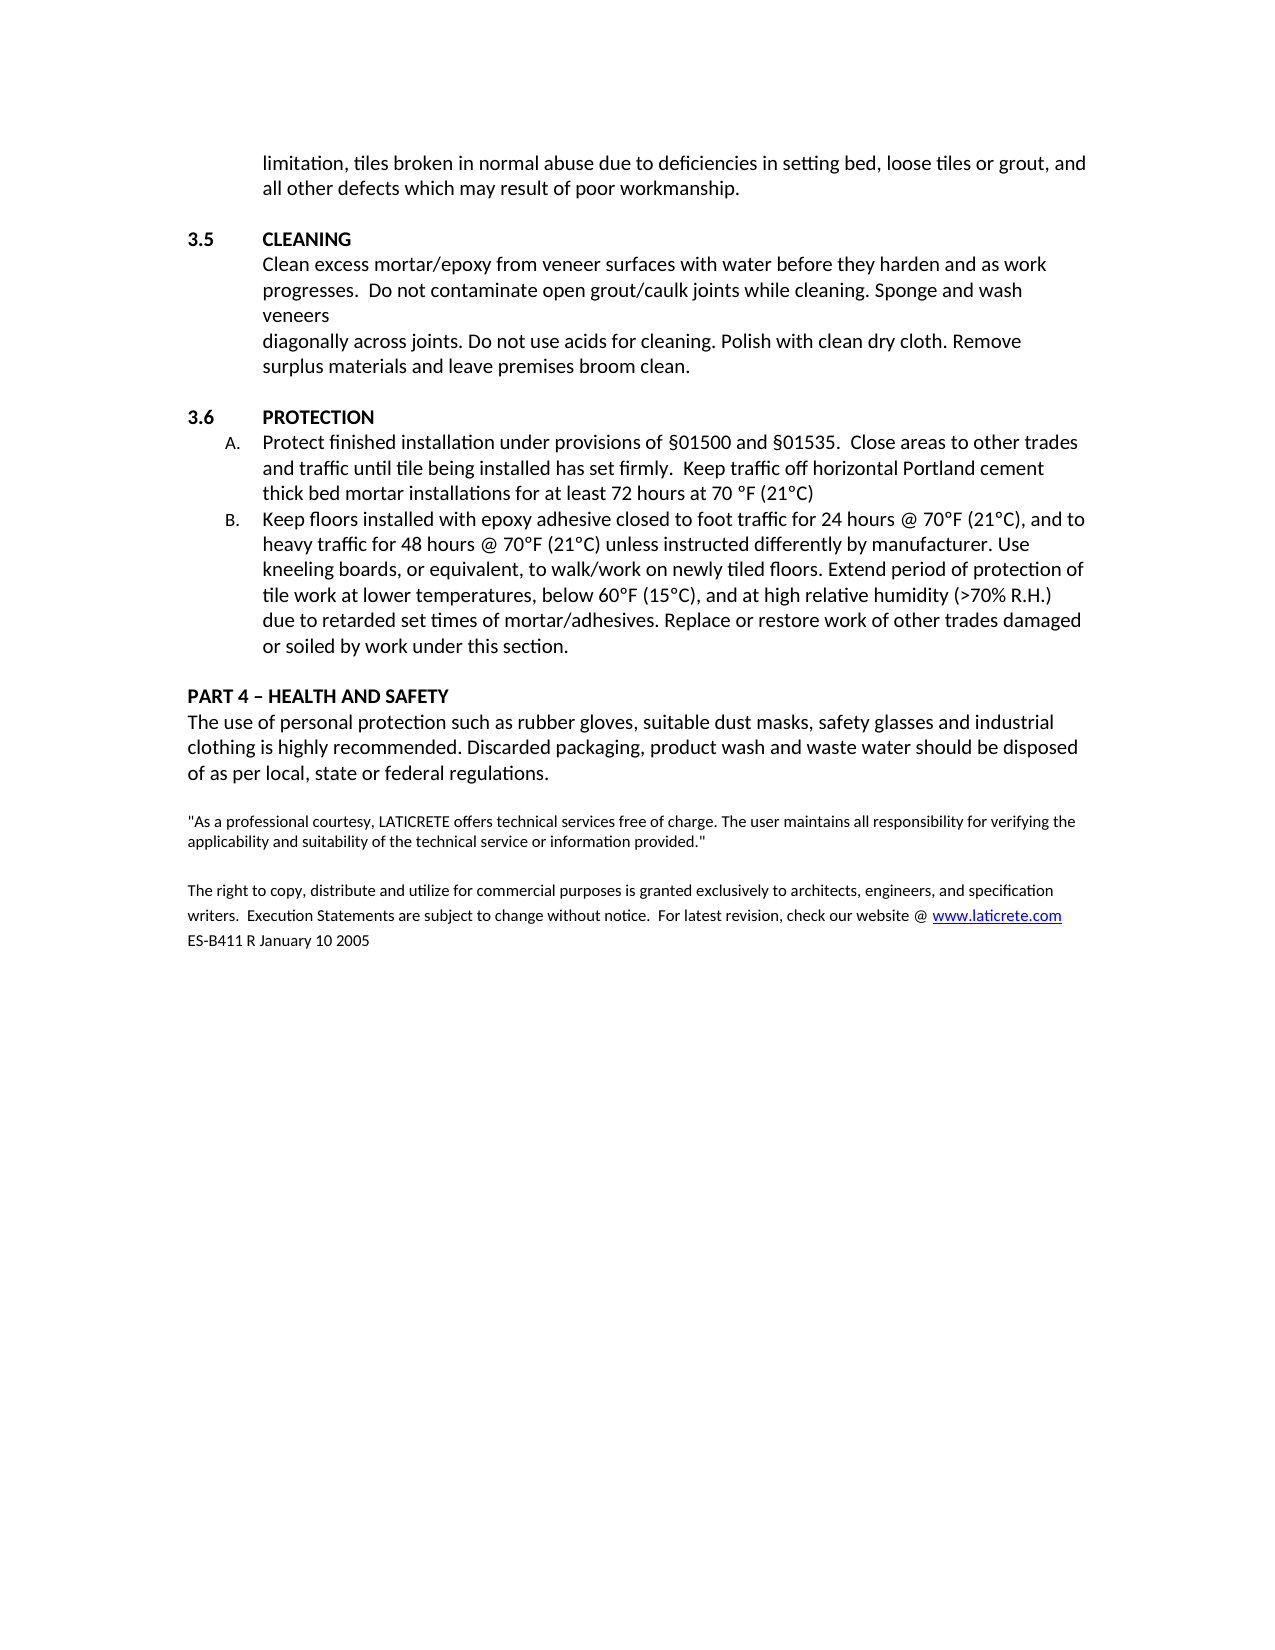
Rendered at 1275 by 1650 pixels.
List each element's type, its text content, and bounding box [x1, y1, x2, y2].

text 3.6 PROTECTION [187, 404, 1087, 429]
text Clean excess mortar/epoxy from veneer surfaces with water before they harden and as work progresses. Do not contaminate open grout/caulk joints while cleaning. Sponge and wash veneers [262, 252, 1087, 328]
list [225, 150, 1087, 201]
text "As a professional courtesy, LATICRETE offers technical services free of charge. The user maintains all responsibility for verifying the applicability and suitability of the technical service or information provided." [187, 811, 1087, 875]
text The right to copy, distribute and utilize for commercial purposes is granted exclusively to architects, engineers, and specification writers. Execution Statements are subject to change without notice. For latest revision, check our website @ www.laticrete.com [187, 875, 1087, 925]
text ES-B411 R January 10 2005 [187, 925, 1087, 950]
text diagonally across joints. Do not use acids for cleaning. Polish with clean dry cloth. Remove surplus materials and leave premises broom clean. [262, 328, 1087, 379]
text 3.5 CLEANING [187, 226, 1087, 252]
list Keep floors installed with epoxy adhesive closed to foot traffic for 24 hours @ 70ºF (21ºC), and to heavy traffic for 48 hours @ 70ºF (21ºC) unless instructed differently by manufacturer. Use kneeling boards, or equivalent, to walk/work on newly tiled floors. Extend period of protection of tile work at lower temperatures, below 60ºF (15ºC), and at high relative humidity (>70% R.H.) due to retarded set times of mortar/adhesives. Replace or restore work of other trades damaged or soiled by work under this section. [225, 506, 1087, 658]
list Protect finished installation under provisions of §01500 and §01535. Close areas to other trades and traffic until tile being installed has set firmly. Keep traffic off horizontal Portland cement thick bed mortar installations for at least 72 hours at 70 ºF (21ºC) [225, 429, 1087, 506]
text The use of personal protection such as rubber gloves, suitable dust masks, safety glasses and industrial clothing is highly recommended. Discarded packaging, product wash and waste water should be disposed of as per local, state or federal regulations. [187, 709, 1087, 785]
text PART 4 – HEALTH AND SAFETY [187, 684, 1087, 709]
